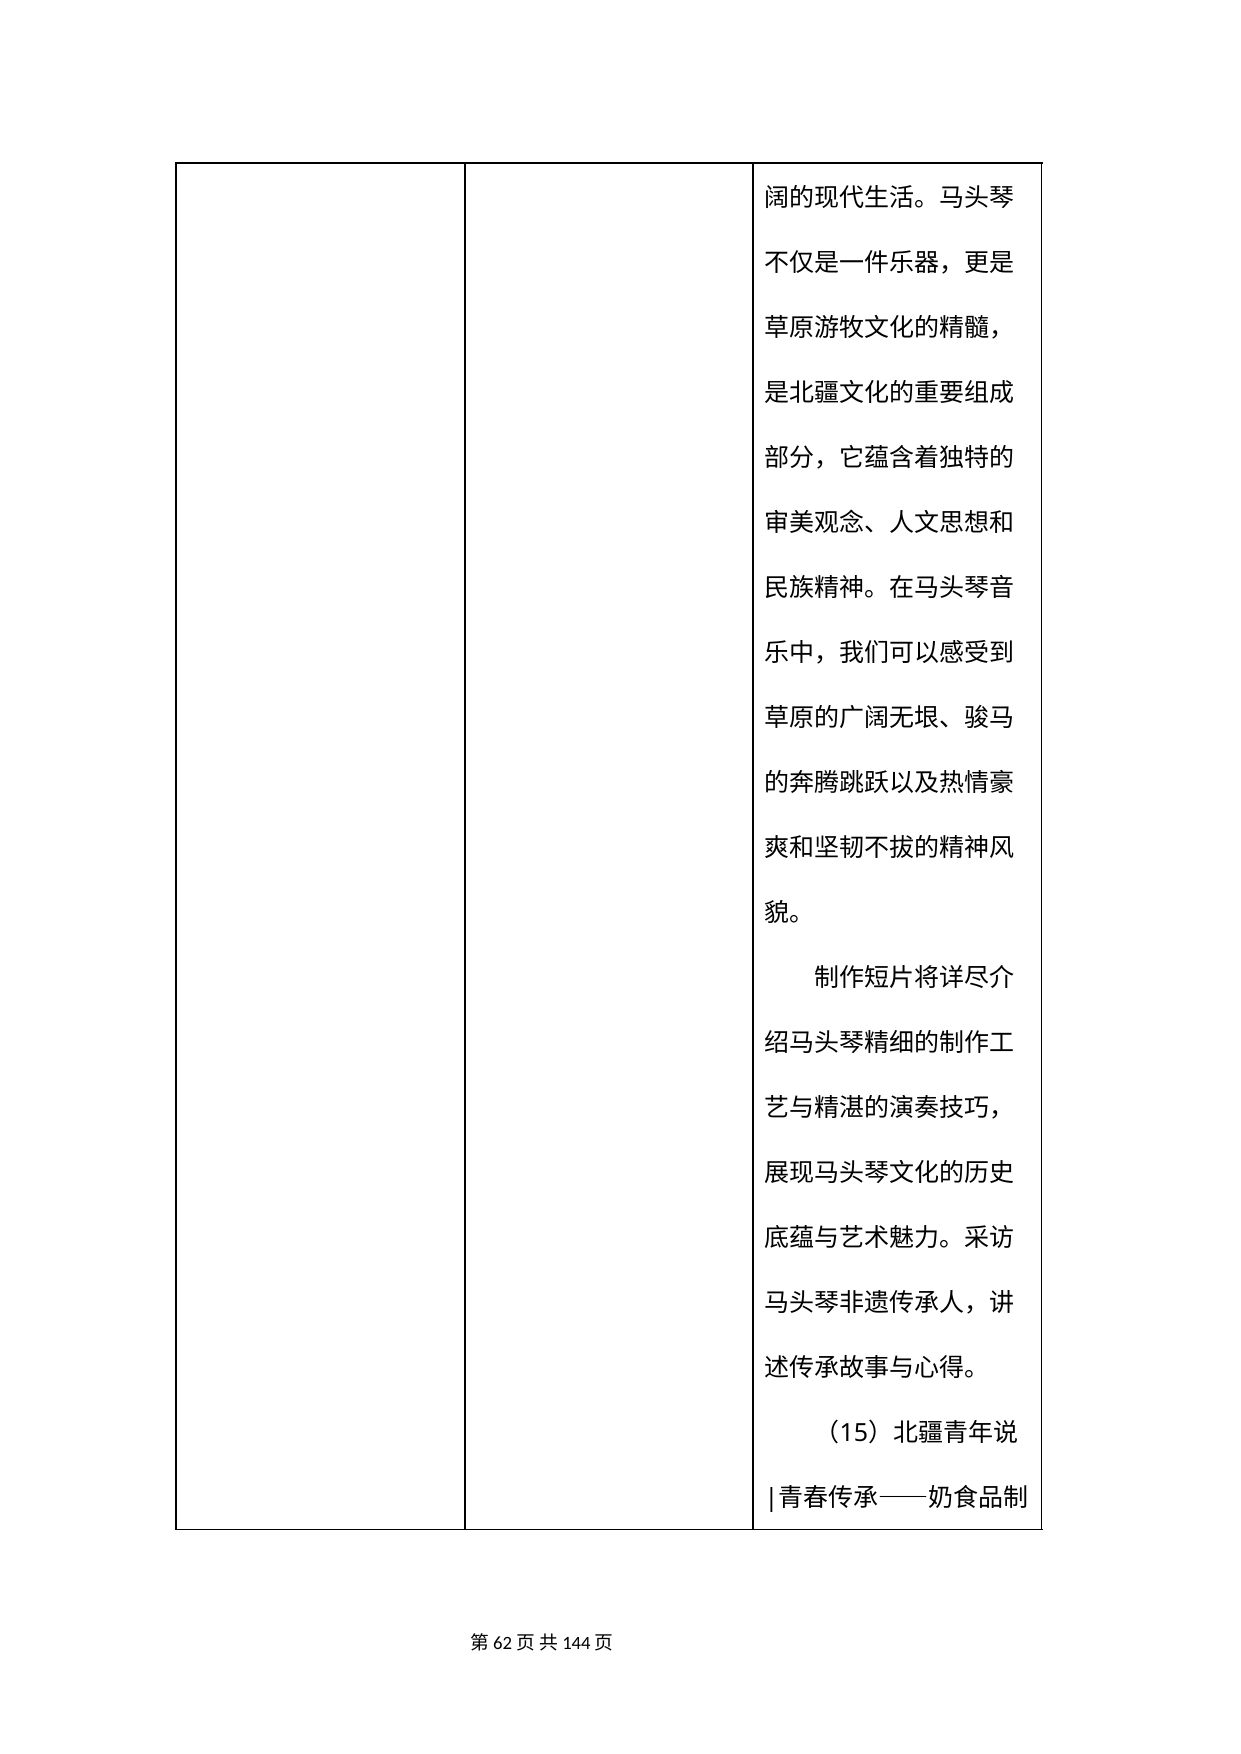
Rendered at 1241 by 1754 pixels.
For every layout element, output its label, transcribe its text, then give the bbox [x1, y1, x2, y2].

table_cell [754, 164, 1041, 1528]
table_cell [466, 164, 752, 1528]
table_cell 1 [177, 164, 464, 1528]
